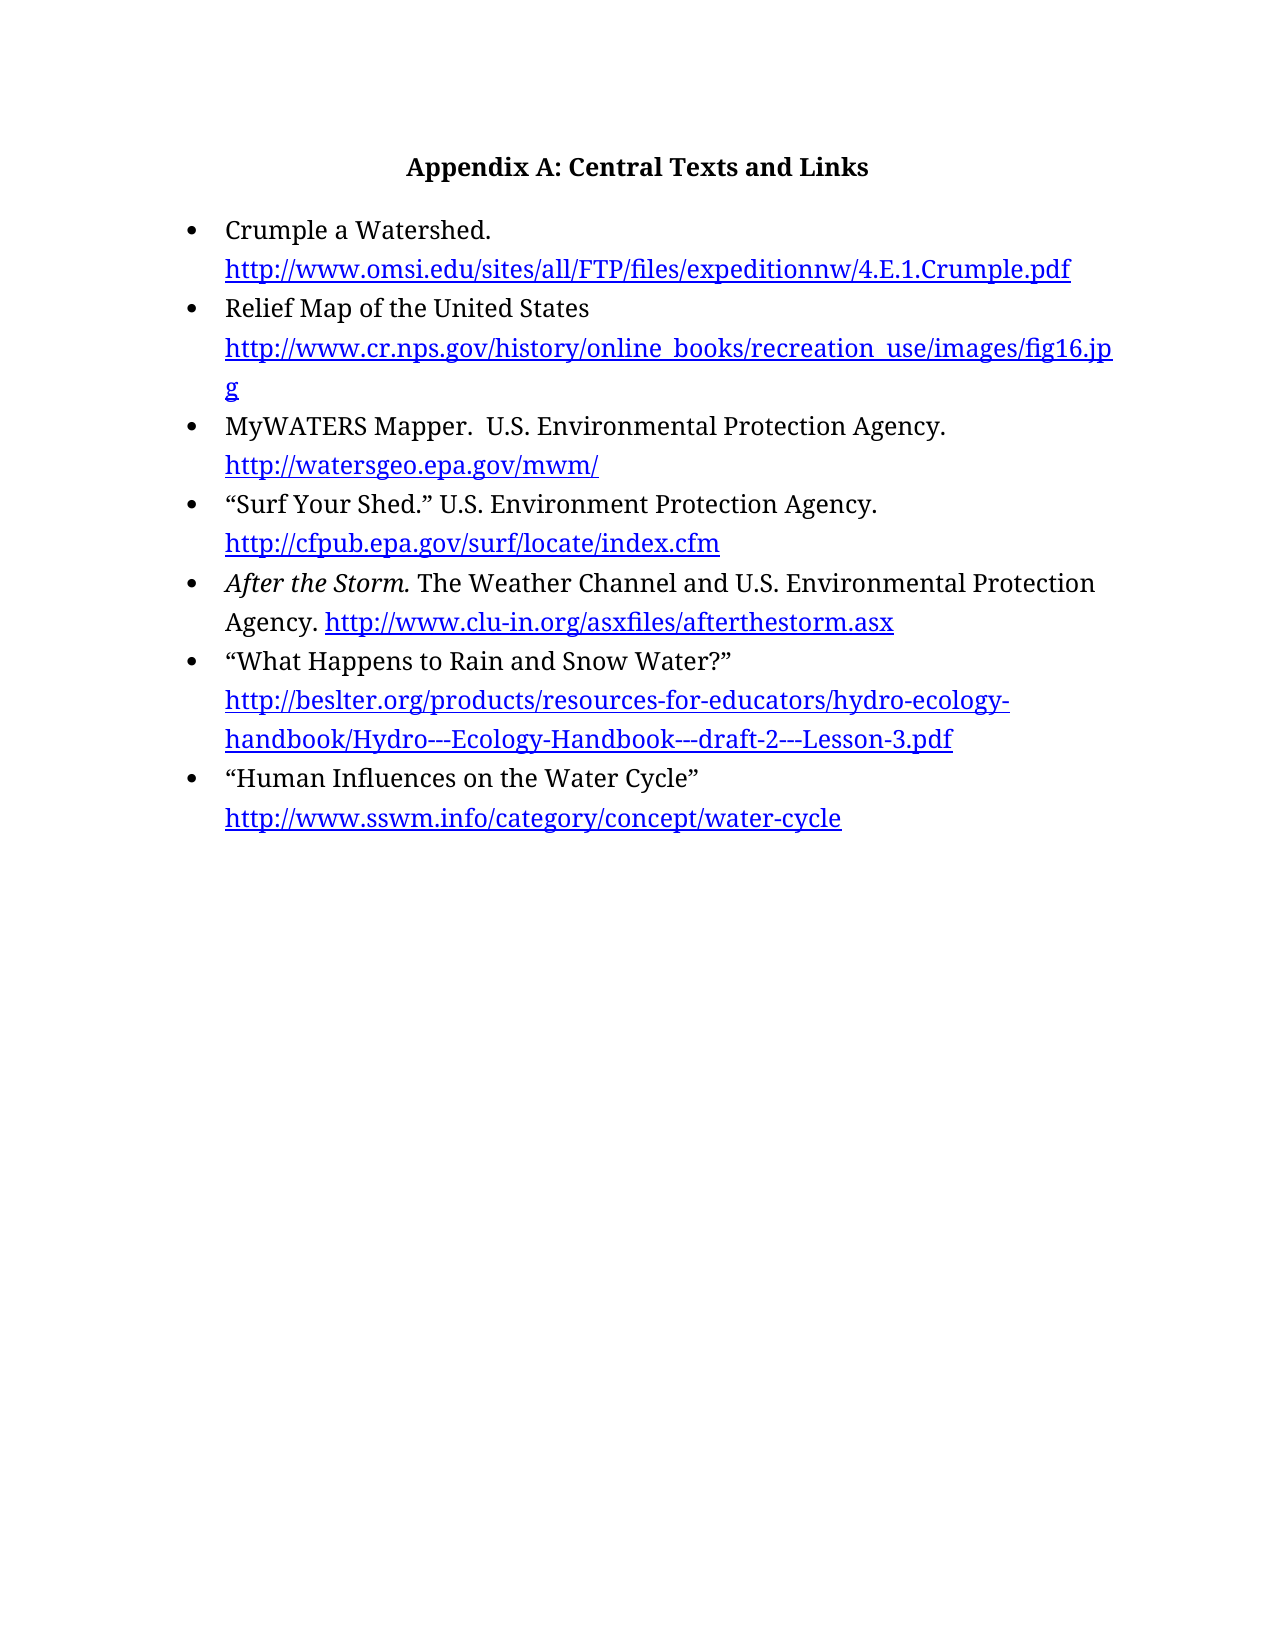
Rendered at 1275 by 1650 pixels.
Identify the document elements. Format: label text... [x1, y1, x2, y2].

list “Human Influences on the Water Cycle” http://www.sswm.info/category/concept/water-cycle [187, 761, 1125, 834]
list After the Storm. The Weather Channel and U.S. Environmental Protection Agency. http://www.clu-in.org/asxfiles/afterthestorm.asx [187, 565, 1125, 638]
list Relief Map of the United States http://www.cr.nps.gov/history/online_books/recreation_use/images/fig16.jpg [187, 291, 1125, 403]
list MyWATERS Mapper. U.S. Environmental Protection Agency. http://watersgeo.epa.gov/mwm/ [187, 409, 1125, 482]
list Crumple a Watershed. http://www.omsi.edu/sites/all/FTP/files/expeditionnw/4.E.1.Crumple.pdf [187, 213, 1125, 286]
list “What Happens to Rain and Snow Water?” http://beslter.org/products/resources-for-educators/hydro-ecology-handbook/Hydro---Ecology-Handbook---draft-2---Lesson-3.pdf [187, 644, 1125, 756]
list “Surf Your Shed.” U.S. Environment Protection Agency. http://cfpub.epa.gov/surf/locate/index.cfm [187, 487, 1125, 560]
text Appendix A: Central Texts and Links [150, 150, 1125, 184]
